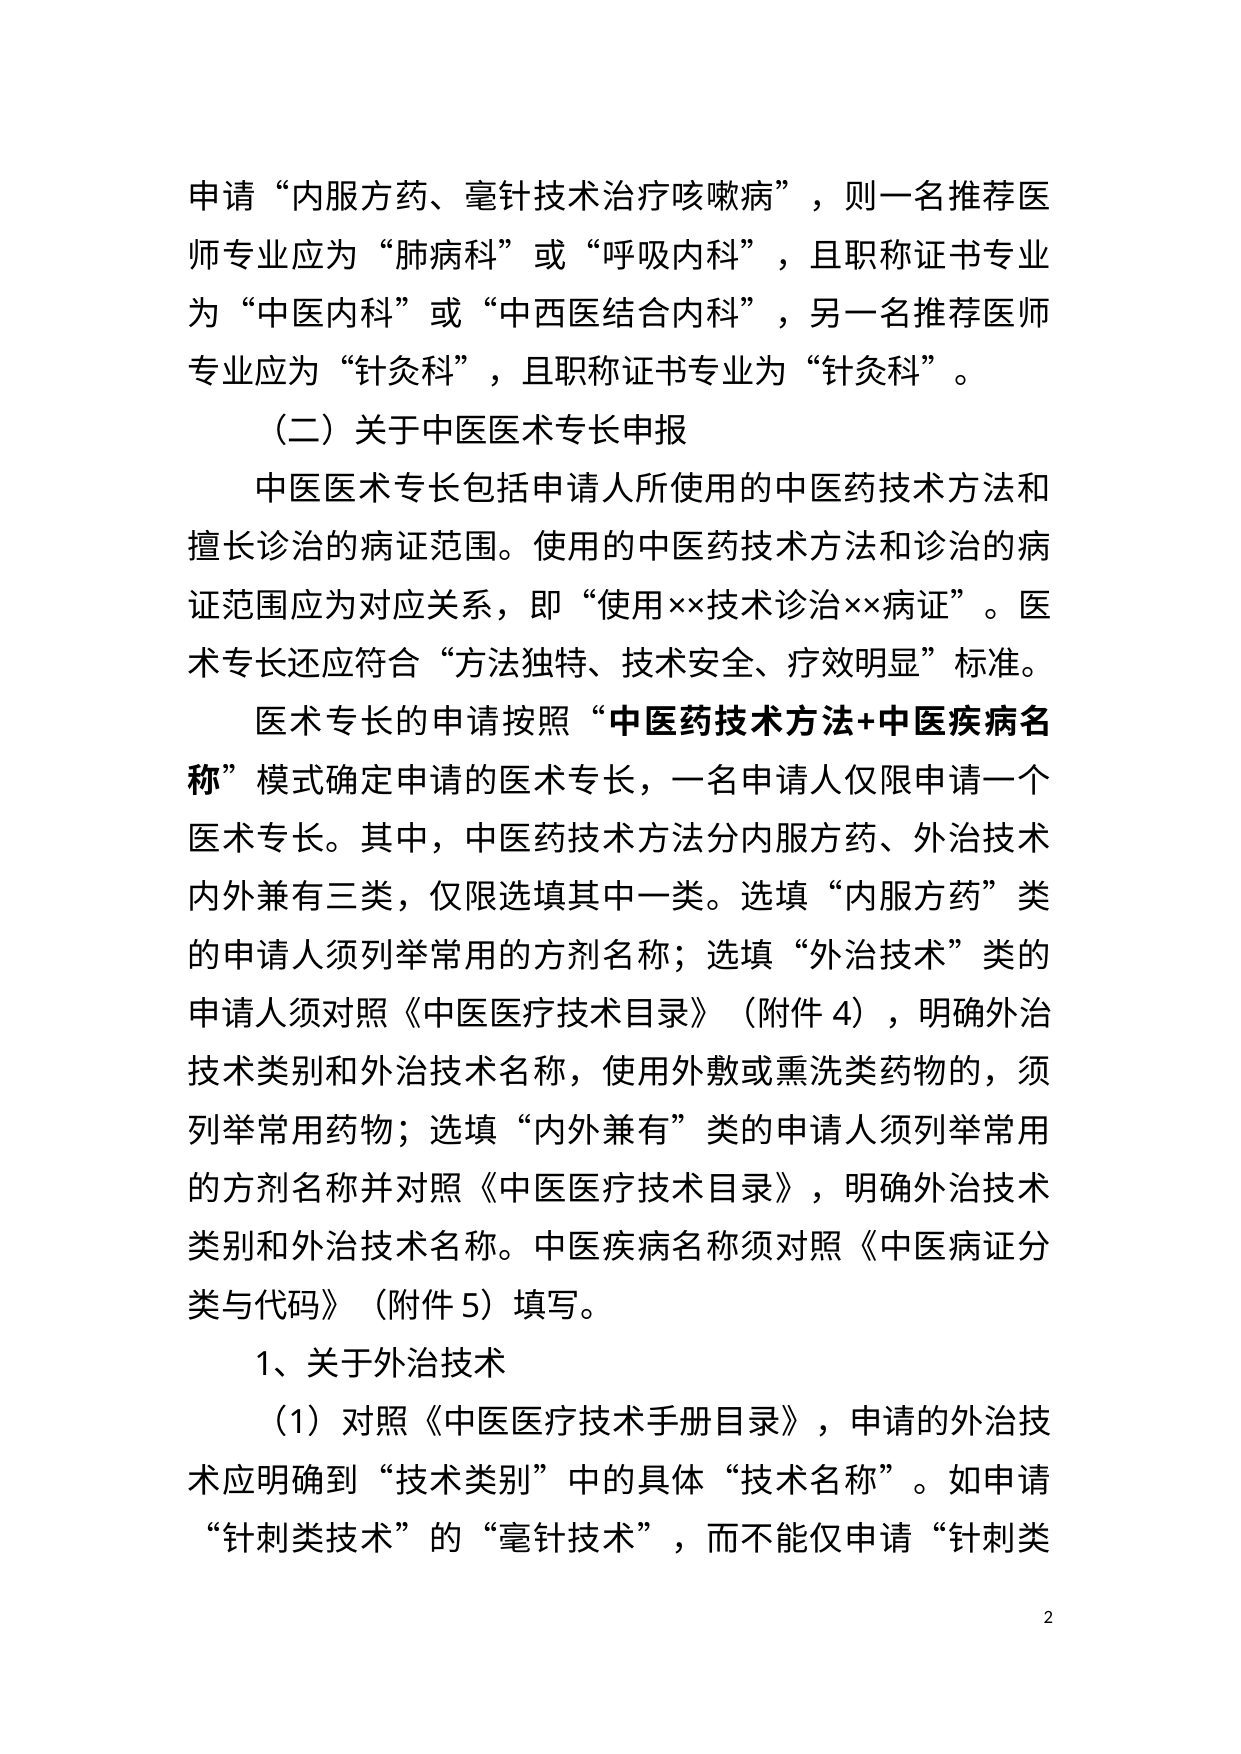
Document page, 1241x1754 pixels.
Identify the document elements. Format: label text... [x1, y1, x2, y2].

text 中医医术专长包括申请人所使用的中医药技术方法和擅长诊治的病证范围。使用的中医药技术方法和诊治的病证范围应为对应关系，即“使用××技术诊治××病证”。医术专长还应符合“方法独特、技术安全、疗效明显”标准。 [187, 454, 1053, 687]
text 1、关于外治技术 [187, 1329, 1053, 1387]
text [187, 1387, 1053, 1562]
text （二）关于中医医术专长申报 [187, 395, 1053, 454]
text 医术专长的申请按照“中医药技术方法+中医疾病名称”模式确定申请的医术专长，一名申请人仅限申请一个医术专长。其中，中医药技术方法分内服方药、外治技术、内外兼有三类，仅限选填其中一类。选填“内服方药”类的申请人须列举常用的方剂名称；选填“外治技术”类的申请人须对照《中医医疗技术目录》（附件4），明确外治技术类别和外治技术名称，使用外敷或熏洗类药物的，须列举常用药物；选填“内外兼有”类的申请人须列举常用的方剂名称并对照《中医医疗技术目录》，明确外治技术类别和外治技术名称。中医疾病名称须对照《中医病证分类与代码》（附件5）填写。 [187, 687, 1053, 1329]
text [187, 162, 1053, 395]
